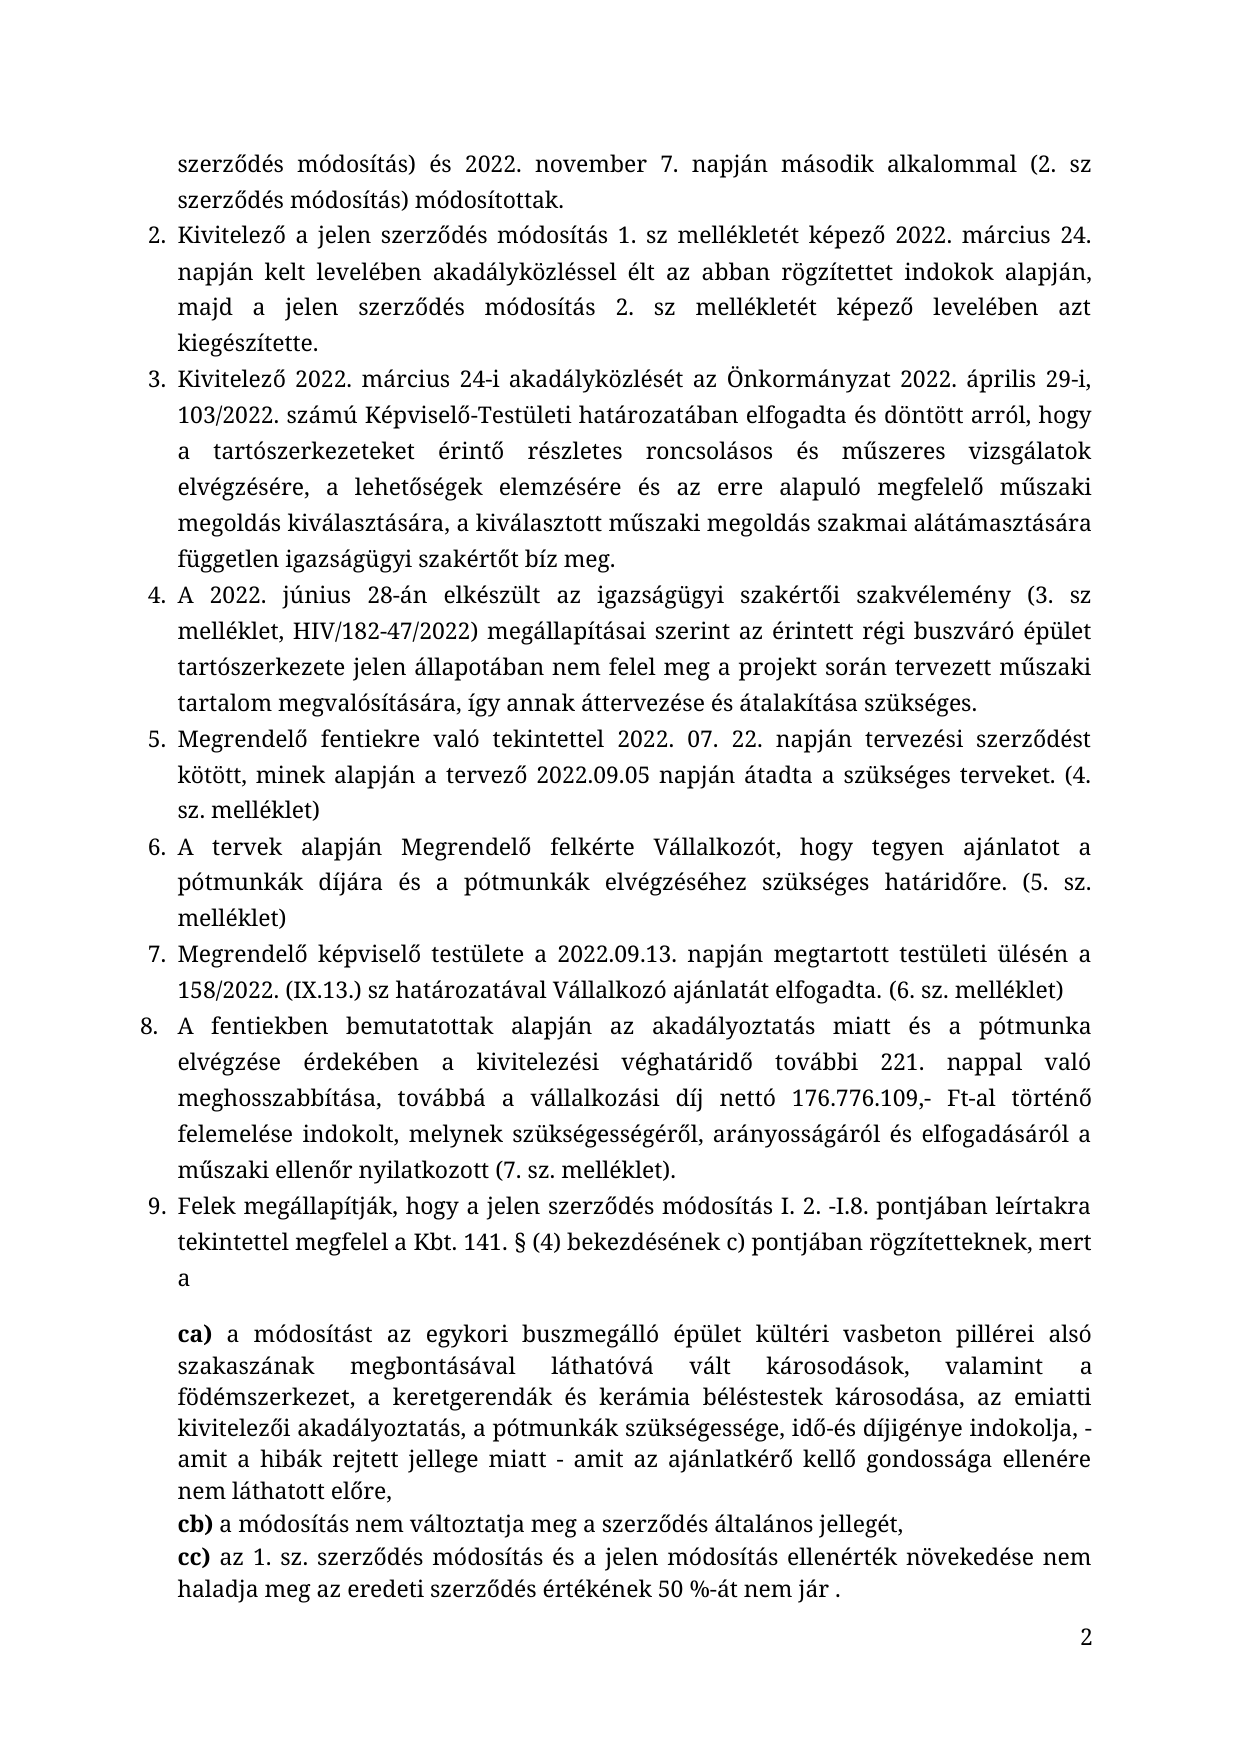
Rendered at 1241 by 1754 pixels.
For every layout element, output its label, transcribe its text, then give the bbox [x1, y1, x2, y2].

list A 2022. június 28-án elkészült az igazságügyi szakértői szakvélemény (3. sz melléklet, HIV/182-47/2022) megállapításai szerint az érintett régi buszváró épület tartószerkezete jelen állapotában nem felel meg a projekt során tervezett műszaki tartalom megvalósítására, így annak áttervezése és átalakítása szükséges. [148, 579, 1093, 718]
list Megrendelő fentiekre való tekintettel 2022. 07. 22. napján tervezési szerződést kötött, minek alapján a tervező 2022.09.05 napján átadta a szükséges terveket. (4. sz. melléklet) [148, 723, 1093, 826]
list Kivitelező a jelen szerződés módosítás 1. sz mellékletét képező 2022. március 24. napján kelt levelében akadályközléssel élt az abban rögzítettet indokok alapján, majd a jelen szerződés módosítás 2. sz mellékletét képező levelében azt kiegészítette. [148, 219, 1093, 358]
list Felek megállapítják, hogy a jelen szerződés módosítás I. 2. -I.8. pontjában leírtakra tekintettel megfelel a Kbt. 141. § (4) bekezdésének c) pontjában rögzítetteknek, mert a [148, 1190, 1093, 1293]
text cc) az 1. sz. szerződés módosítás és a jelen módosítás ellenérték növekedése nem haladja meg az eredeti szerződés értékének 50 %-át nem jár . [177, 1541, 1093, 1604]
text cb) a módosítás nem változtatja meg a szerződés általános jellegét, [177, 1508, 1093, 1539]
list Kivitelező 2022. március 24-i akadályközlését az Önkormányzat 2022. április 29-i, 103/2022. számú Képviselő-Testületi határozatában elfogadta és döntött arról, hogy a tartószerkezeteket érintő részletes roncsolásos és műszeres vizsgálatok elvégzésére, a lehetőségek elemzésére és az erre alapuló megfelelő műszaki megoldás kiválasztására, a kiválasztott műszaki megoldás szakmai alátámasztására független igazságügyi szakértőt bíz meg. [148, 363, 1093, 574]
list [148, 148, 1093, 215]
list A fentiekben bemutatottak alapján az akadályoztatás miatt és a pótmunka elvégzése érdekében a kivitelezési véghatáridő további 221. nappal való meghosszabbítása, továbbá a vállalkozási díj nettó 176.776.109,- Ft-al történő felemelése indokolt, melynek szükségességéről, arányosságáról és elfogadásáról a műszaki ellenőr nyilatkozott (7. sz. melléklet). [140, 1010, 1093, 1185]
list A tervek alapján Megrendelő felkérte Vállalkozót, hogy tegyen ajánlatot a pótmunkák díjára és a pótmunkák elvégzéséhez szükséges határidőre. (5. sz. melléklet) [148, 830, 1093, 933]
text ca) a módosítást az egykori buszmegálló épület kültéri vasbeton pillérei alsó szakaszának megbontásával láthatóvá vált károsodások, valamint a födémszerkezet, a keretgerendák és kerámia béléstestek károsodása, az emiatti kivitelezői akadályoztatás, a pótmunkák szükségessége, idő-és díjigénye indokolja, - amit a hibák rejtett jellege miatt - amit az ajánlatkérő kellő gondossága ellenére nem láthatott előre, [177, 1318, 1093, 1506]
list Megrendelő képviselő testülete a 2022.09.13. napján megtartott testületi ülésén a 158/2022. (IX.13.) sz határozatával Vállalkozó ajánlatát elfogadta. (6. sz. melléklet) [148, 938, 1093, 1005]
